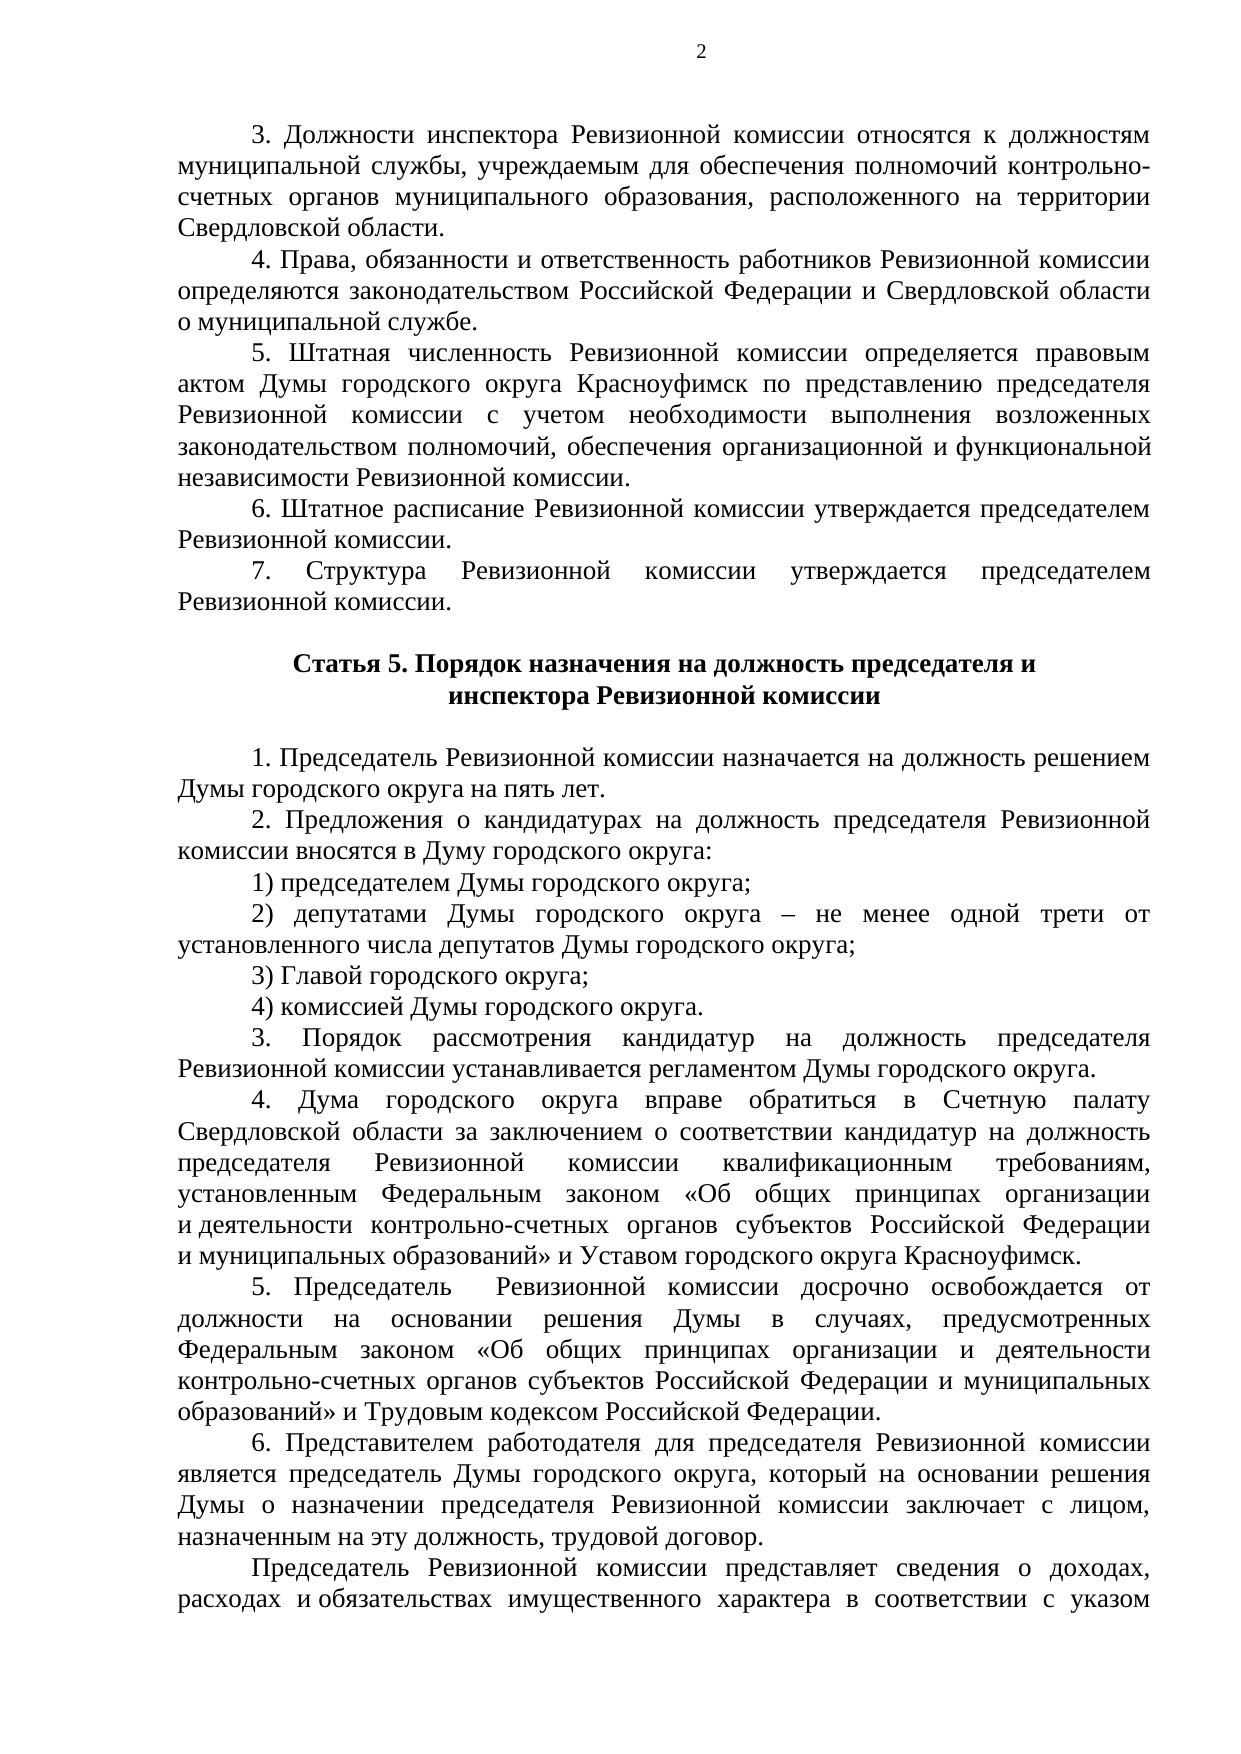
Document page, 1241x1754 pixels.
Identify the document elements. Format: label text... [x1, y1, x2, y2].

text 1) председателем Думы городского округа; [177, 866, 1152, 897]
text 7. Структура Ревизионной комиссии утверждается председателем Ревизионной комиссии. [177, 554, 1152, 616]
text 2) депутатами Думы городского округа – не менее одной трети от установленного числа депутатов Думы городского округа; [177, 897, 1152, 959]
text 6. Штатное расписание Ревизионной комиссии утверждается председателем Ревизионной комиссии. [177, 492, 1152, 554]
text 3) Главой городского округа; [177, 959, 1152, 990]
text 4) комиссией Думы городского округа. [177, 990, 1152, 1021]
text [177, 1551, 1152, 1613]
title Статья 5. Порядок назначения на должность председателя и [177, 648, 1152, 679]
text 5. Председатель Ревизионной комиссии досрочно освобождается от должности на основании решения Думы в случаях, предусмотренных Федеральным законом «Об общих принципах организации и деятельности контрольно-счетных органов субъектов Российской Федерации и муниципальных образований» и Трудовым кодексом Российской Федерации. [177, 1271, 1152, 1426]
text 5. Штатная численность Ревизионной комиссии определяется правовым актом Думы городского округа Красноуфимск по представлению председателя Ревизионной комиссии с учетом необходимости выполнения возложенных законодательством полномочий, обеспечения организационной и функциональной независимости Ревизионной комиссии. [177, 336, 1152, 492]
text 2. Предложения о кандидатурах на должность председателя Ревизионной комиссии вносятся в Думу городского округа: [177, 803, 1152, 866]
text 3. Порядок рассмотрения кандидатур на должность председателя Ревизионной комиссии устанавливается регламентом Думы городского округа. [177, 1021, 1152, 1084]
text 4. Права, обязанности и ответственность работников Ревизионной комиссии определяются законодательством Российской Федерации и Свердловской области о муниципальной службе. [177, 243, 1152, 336]
text 1. Председатель Ревизионной комиссии назначается на должность решением Думы городского округа на пять лет. [177, 741, 1152, 803]
text 6. Представителем работодателя для председателя Ревизионной комиссии является председатель Думы городского округа, который на основании решения Думы о назначении председателя Ревизионной комиссии заключает с лицом, назначенным на эту должность, трудовой договор. [177, 1426, 1152, 1551]
text 3. Должности инспектора Ревизионной комиссии относятся к должностям муниципальной службы, учреждаемым для обеспечения полномочий контрольно-счетных органов муниципального образования, расположенного на территории Свердловской области. [177, 118, 1152, 243]
title инспектора Ревизионной комиссии [177, 679, 1152, 710]
text 4. Дума городского округа вправе обратиться в Счетную палату Свердловской области за заключением о соответствии кандидатур на должность председателя Ревизионной комиссии квалификационным требованиям, установленным Федеральным законом «Об общих принципах организации и деятельности контрольно-счетных органов субъектов Российской Федерации и муниципальных образований» и Уставом городского округа Красноуфимск. [177, 1084, 1152, 1271]
